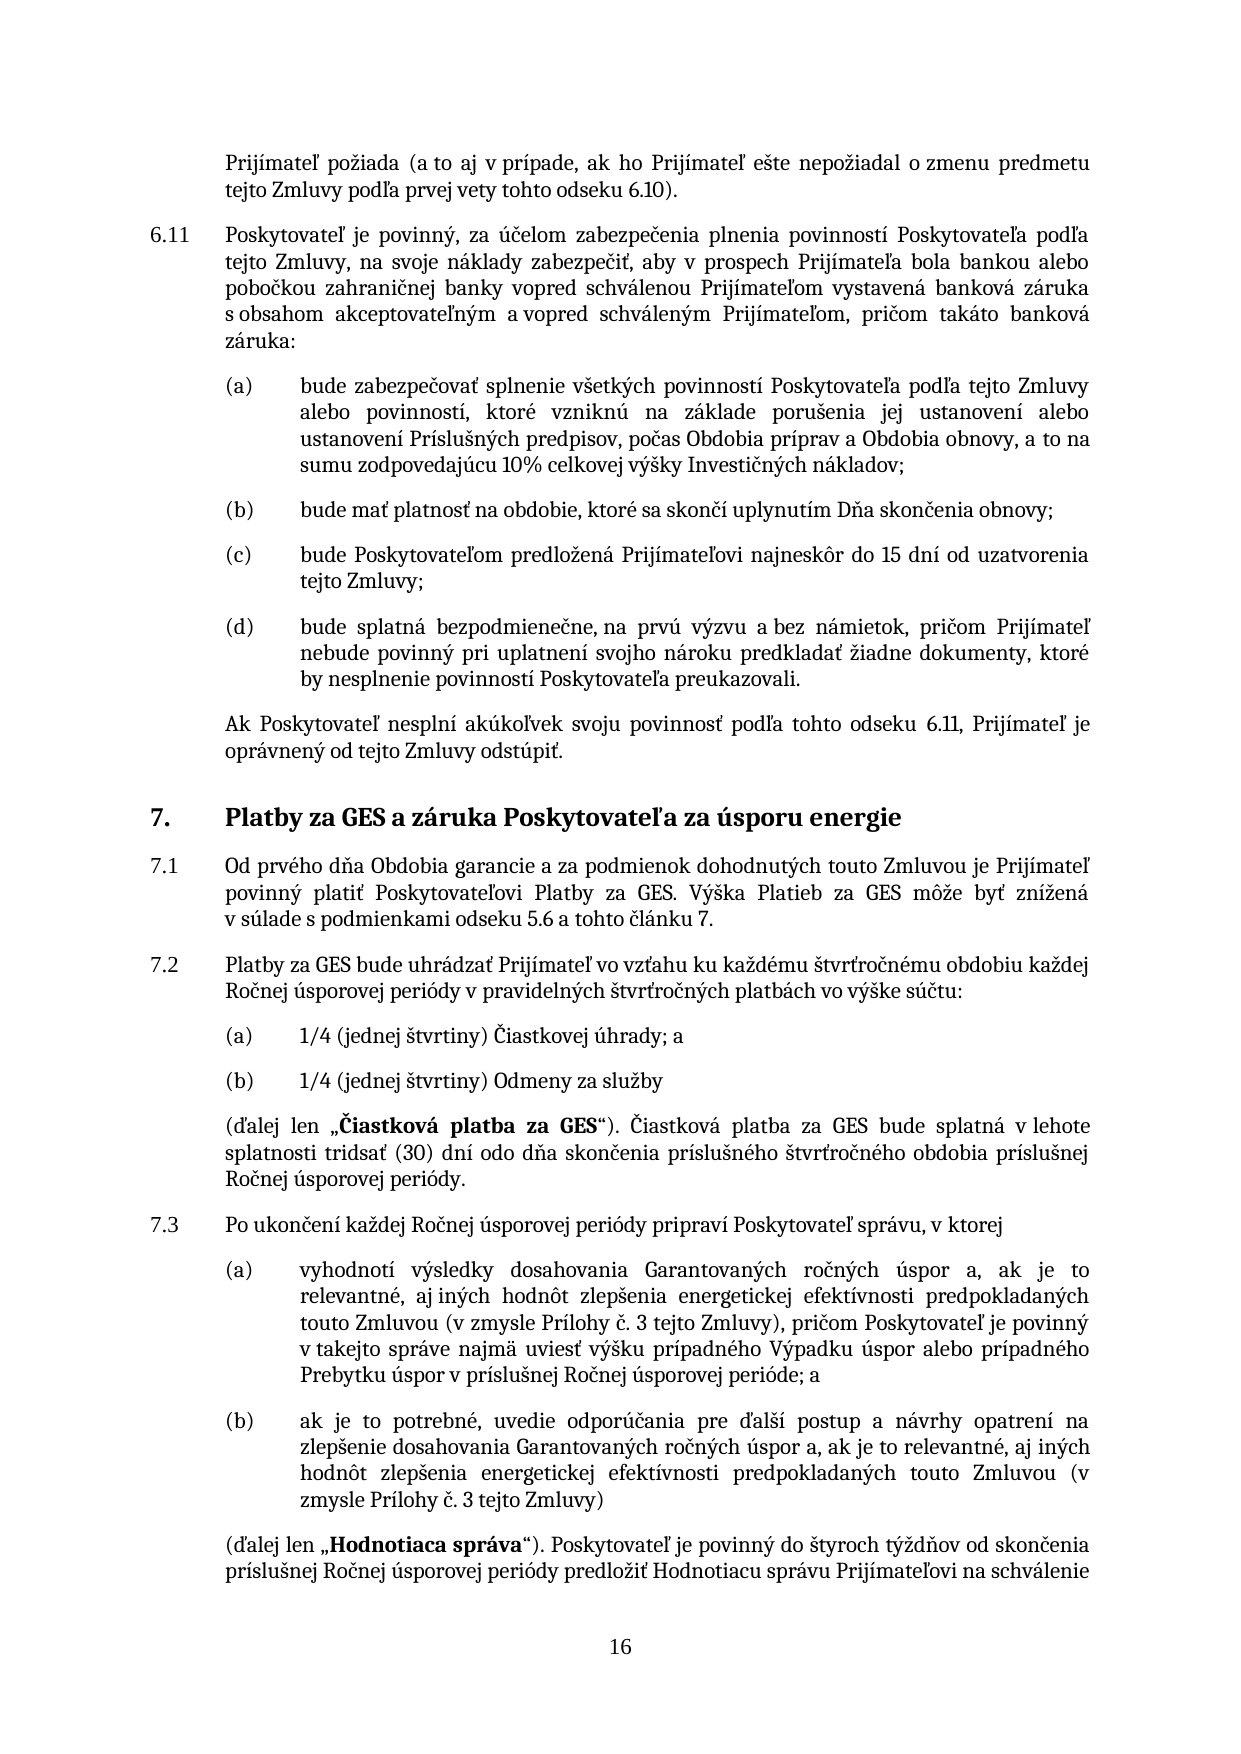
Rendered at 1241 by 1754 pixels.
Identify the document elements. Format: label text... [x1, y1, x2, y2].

subtitle (ďalej len „Čiastková platba za GES“). Čiastková platba za GES bude splatná v lehote splatnosti tridsať (30) dní odo dňa skončenia príslušného štvrťročného obdobia príslušnej Ročnej úsporovej periódy. [225, 1113, 1090, 1192]
subtitle Poskytovateľ je povinný, za účelom zabezpečenia plnenia povinností Poskytovateľa podľa tejto Zmluvy, na svoje náklady zabezpečiť, aby v prospech Prijímateľa bola bankou alebo pobočkou zahraničnej banky vopred schválenou Prijímateľom vystavená banková záruka s obsahom akceptovateľným a vopred schváleným Prijímateľom, pričom takáto banková záruka: [150, 221, 1090, 354]
subtitle 1/4 (jednej štvrtiny) Čiastkovej úhrady; a [225, 1023, 1090, 1049]
subtitle bude splatná bezpodmienečne, na prvú výzvu a bez námietok, pričom Prijímateľ nebude povinný pri uplatnení svojho nároku predkladať žiadne dokumenty, ktoré by nesplnenie povinností Poskytovateľa preukazovali. [225, 613, 1090, 692]
subtitle Platby za GES bude uhrádzať Prijímateľ vo vzťahu ku každému štvrťročnému obdobiu každej Ročnej úsporovej periódy v pravidelných štvrťročných platbách vo výške súčtu: [150, 951, 1090, 1004]
subtitle Od prvého dňa Obdobia garancie a za podmienok dohodnutých touto Zmluvou je Prijímateľ povinný platiť Poskytovateľovi Platby za GES. Výška Platieb za GES môže byť znížená v súlade s podmienkami odseku 5.6 a tohto článku 7. [150, 852, 1090, 932]
subtitle Platby za GES a záruka Poskytovateľa za úsporu energie [150, 801, 1090, 833]
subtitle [225, 1532, 1090, 1584]
subtitle ak je to potrebné, uvedie odporúčania pre ďalší postup a návrhy opatrení na zlepšenie dosahovania Garantovaných ročných úspor a, ak je to relevantné, aj iných hodnôt zlepšenia energetickej efektívnosti predpokladaných touto Zmluvou (v zmysle Prílohy č. 3 tejto Zmluvy) [225, 1407, 1090, 1513]
subtitle bude Poskytovateľom predložená Prijímateľovi najneskôr do 15 dní od uzatvorenia tejto Zmluvy; [225, 542, 1090, 595]
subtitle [150, 150, 1090, 203]
subtitle bude mať platnosť na obdobie, ktoré sa skončí uplynutím Dňa skončenia obnovy; [225, 497, 1090, 523]
subtitle Ak Poskytovateľ nesplní akúkoľvek svoju povinnosť podľa tohto odseku 6.11, Prijímateľ je oprávnený od tejto Zmluvy odstúpiť. [225, 711, 1090, 764]
subtitle vyhodnotí výsledky dosahovania Garantovaných ročných úspor a, ak je to relevantné, aj iných hodnôt zlepšenia energetickej efektívnosti predpokladaných touto Zmluvou (v zmysle Prílohy č. 3 tejto Zmluvy), pričom Poskytovateľ je povinný v takejto správe najmä uviesť výšku prípadného Výpadku úspor alebo prípadného Prebytku úspor v príslušnej Ročnej úsporovej perióde; a [225, 1257, 1090, 1389]
subtitle 1/4 (jednej štvrtiny) Odmeny za služby [225, 1068, 1090, 1094]
subtitle bude zabezpečovať splnenie všetkých povinností Poskytovateľa podľa tejto Zmluvy alebo povinností, ktoré vzniknú na základe porušenia jej ustanovení alebo ustanovení Príslušných predpisov, počas Obdobia príprav a Obdobia obnovy, a to na sumu zodpovedajúcu 10% celkovej výšky Investičných nákladov; [225, 373, 1090, 478]
subtitle Po ukončení každej Ročnej úsporovej periódy pripraví Poskytovateľ správu, v ktorej [150, 1211, 1090, 1238]
